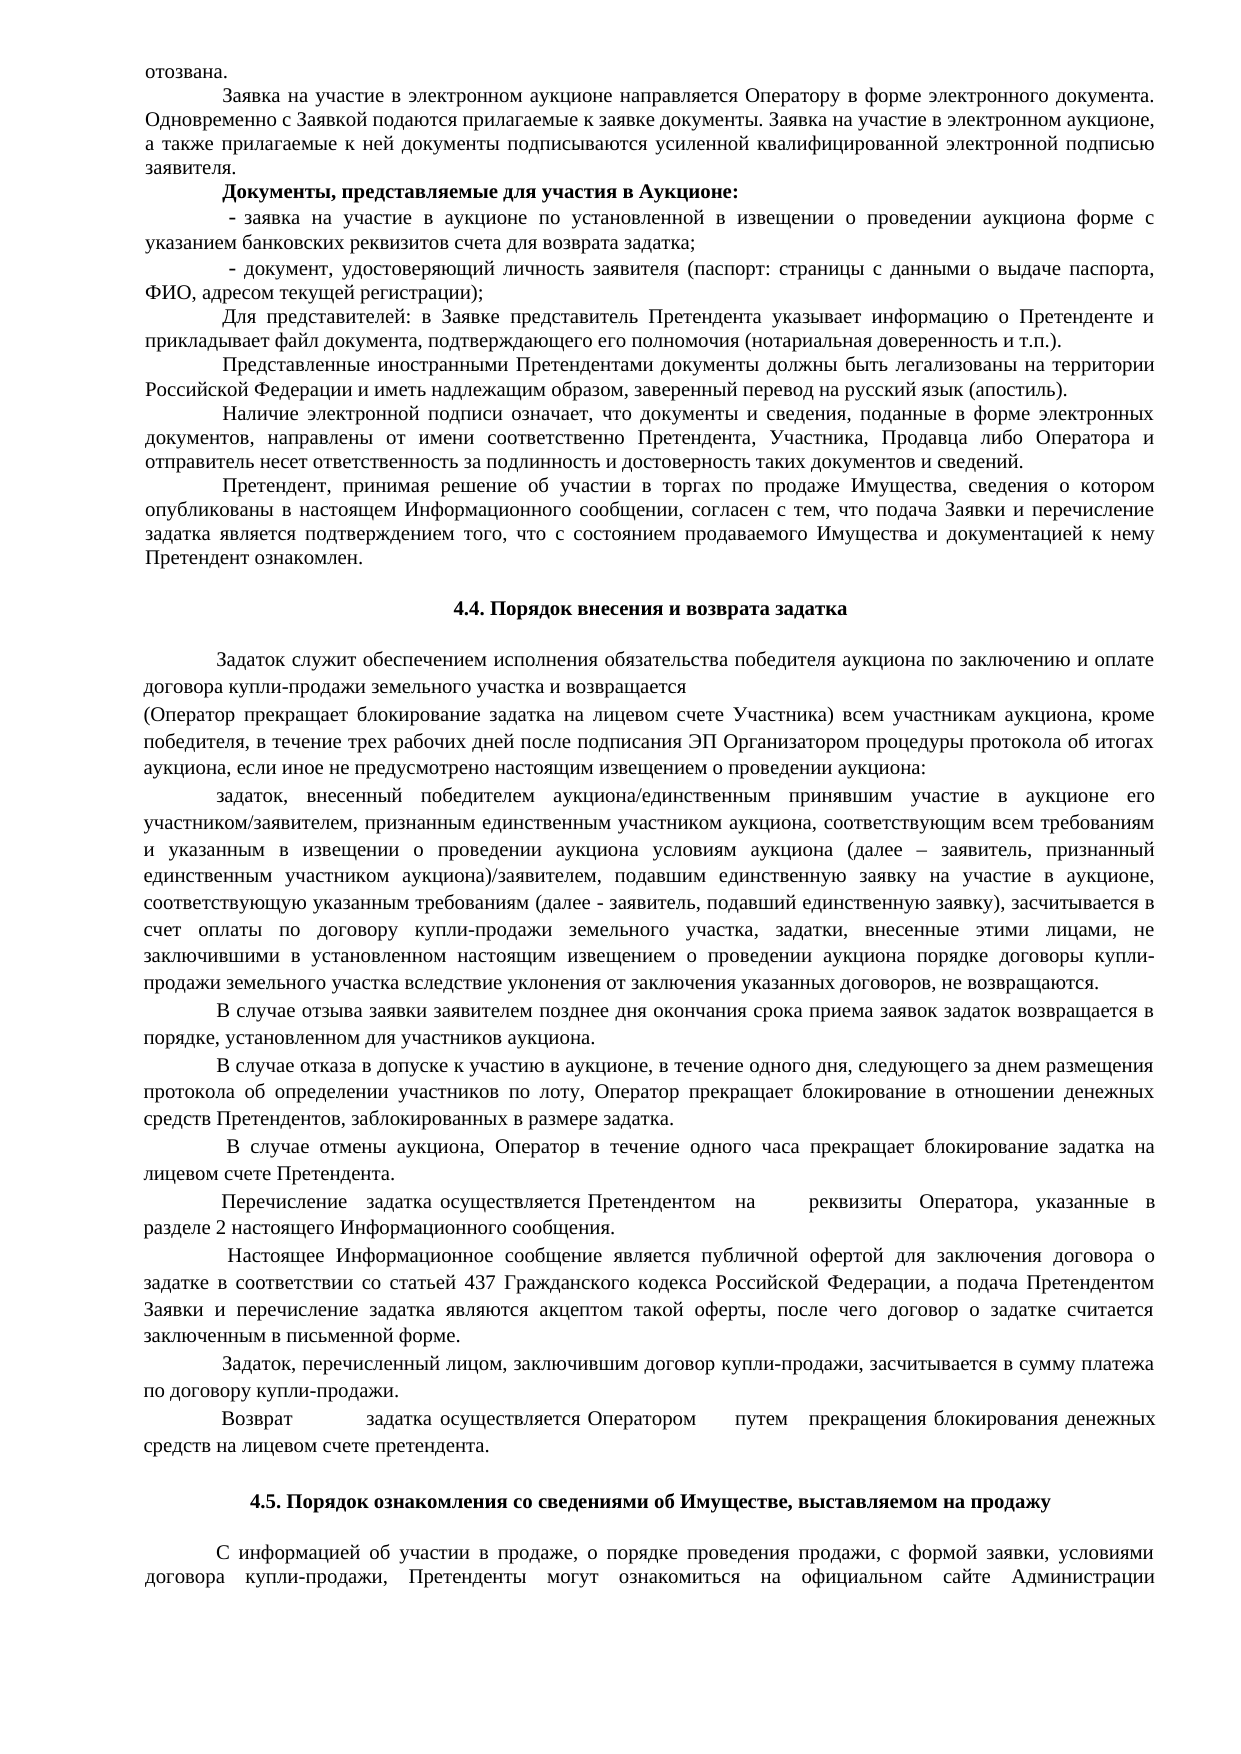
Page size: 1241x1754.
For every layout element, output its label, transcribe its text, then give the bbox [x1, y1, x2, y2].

text Документы, представляемые для участия в Аукционе: [145, 179, 1156, 203]
text Перечисление задатка осуществляется Претендентом на реквизиты Оператора, указанные в разделе 2 настоящего Информационного сообщения. [143, 1189, 1156, 1239]
text 4.5. Порядок ознакомления со сведениями об Имуществе, выставляемом на продажу [145, 1489, 1156, 1513]
text 4.4. Порядок внесения и возврата задатка [145, 596, 1156, 620]
text В случае отказа в допуске к участию в аукционе, в течение одного дня, следующего за днем размещения протокола об определении участников по лоту, Оператор прекращает блокирование в отношении денежных средств Претендентов, заблокированных в размере задатка. [143, 1053, 1156, 1130]
text Задаток служит обеспечением исполнения обязательства победителя аукциона по заключению и оплате договора купли-продажи земельного участка и возвращается [143, 647, 1156, 698]
list заявка на участие в аукционе по установленной в извещении о проведении аукциона форме с указанием банковских реквизитов счета для возврата задатка; [145, 203, 1156, 254]
text Задаток, перечисленный лицом, заключившим договор купли-продажи, засчитывается в сумму платежа по договору купли-продажи. [143, 1351, 1156, 1402]
text (Оператор прекращает блокирование задатка на лицевом счете Участника) всем участникам аукциона, кроме победителя, в течение трех рабочих дней после подписания ЭП Организатором процедуры протокола об итогах аукциона, если иное не предусмотрено настоящим извещением о проведении аукциона: [143, 702, 1156, 779]
text Заявка на участие в электронном аукционе направляется Оператору в форме электронного документа. Одновременно с Заявкой подаются прилагаемые к заявке документы. Заявка на участие в электронном аукционе, а также прилагаемые к ней документы подписываются усиленной квалифицированной электронной подписью заявителя. [145, 83, 1156, 179]
text Претендент, принимая решение об участии в торгах по продаже Имущества, сведения о котором опубликованы в настоящем Информационного сообщении, согласен с тем, что подача Заявки и перечисление задатка является подтверждением того, что с состоянием продаваемого Имущества и документацией к нему Претендент ознакомлен. [145, 473, 1156, 569]
text Настоящее Информационное сообщение является публичной офертой для заключения договора о задатке в соответствии со статьей 437 Гражданского кодекса Российской Федерации, а подача Претендентом Заявки и перечисление задатка являются акцептом такой оферты, после чего договор о задатке считается заключенным в письменной форме. [143, 1243, 1156, 1347]
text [145, 1540, 1156, 1588]
text В случае отмены аукциона, Оператор в течение одного часа прекращает блокирование задатка на лицевом счете Претендента. [143, 1134, 1156, 1185]
text В случае отзыва заявки заявителем позднее дня окончания срока приема заявок задаток возвращается в порядке, установленном для участников аукциона. [143, 998, 1156, 1049]
text Для представителей: в Заявке представитель Претендента указывает информацию о Претенденте и прикладывает файл документа, подтверждающего его полномочия (нотариальная доверенность и т.п.). [145, 304, 1156, 352]
text задаток, внесенный победителем аукциона/единственным принявшим участие в аукционе его участником/заявителем, признанным единственным участником аукциона, соответствующим всем требованиям и указанным в извещении о проведении аукциона условиям аукциона (далее – заявитель, признанный единственным участником аукциона)/заявителем, подавшим единственную заявку на участие в аукционе, соответствующую указанным требованиям (далее - заявитель, подавший единственную заявку), засчитывается в счет оплаты по договору купли-продажи земельного участка, задатки, внесенные этими лицами, не заключившими в установленном настоящим извещением о проведении аукциона порядке договоры купли-продажи земельного участка вследствие уклонения от заключения указанных договоров, не возвращаются. [143, 783, 1156, 994]
text Возврат задатка осуществляется Оператором путем прекращения блокирования денежных средств на лицевом счете претендента. [143, 1406, 1156, 1457]
text Представленные иностранными Претендентами документы должны быть легализованы на территории Российской Федерации и иметь надлежащим образом, заверенный перевод на русский язык (апостиль). [145, 352, 1156, 401]
text Наличие электронной подписи означает, что документы и сведения, поданные в форме электронных документов, направлены от имени соответственно Претендента, Участника, Продавца либо Оператора и отправитель несет ответственность за подлинность и достоверность таких документов и сведений. [145, 401, 1156, 473]
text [145, 59, 1156, 83]
list документ, удостоверяющий личность заявителя (паспорт: страницы с данными о выдаче паспорта, ФИО, адресом текущей регистрации); [145, 254, 1156, 304]
